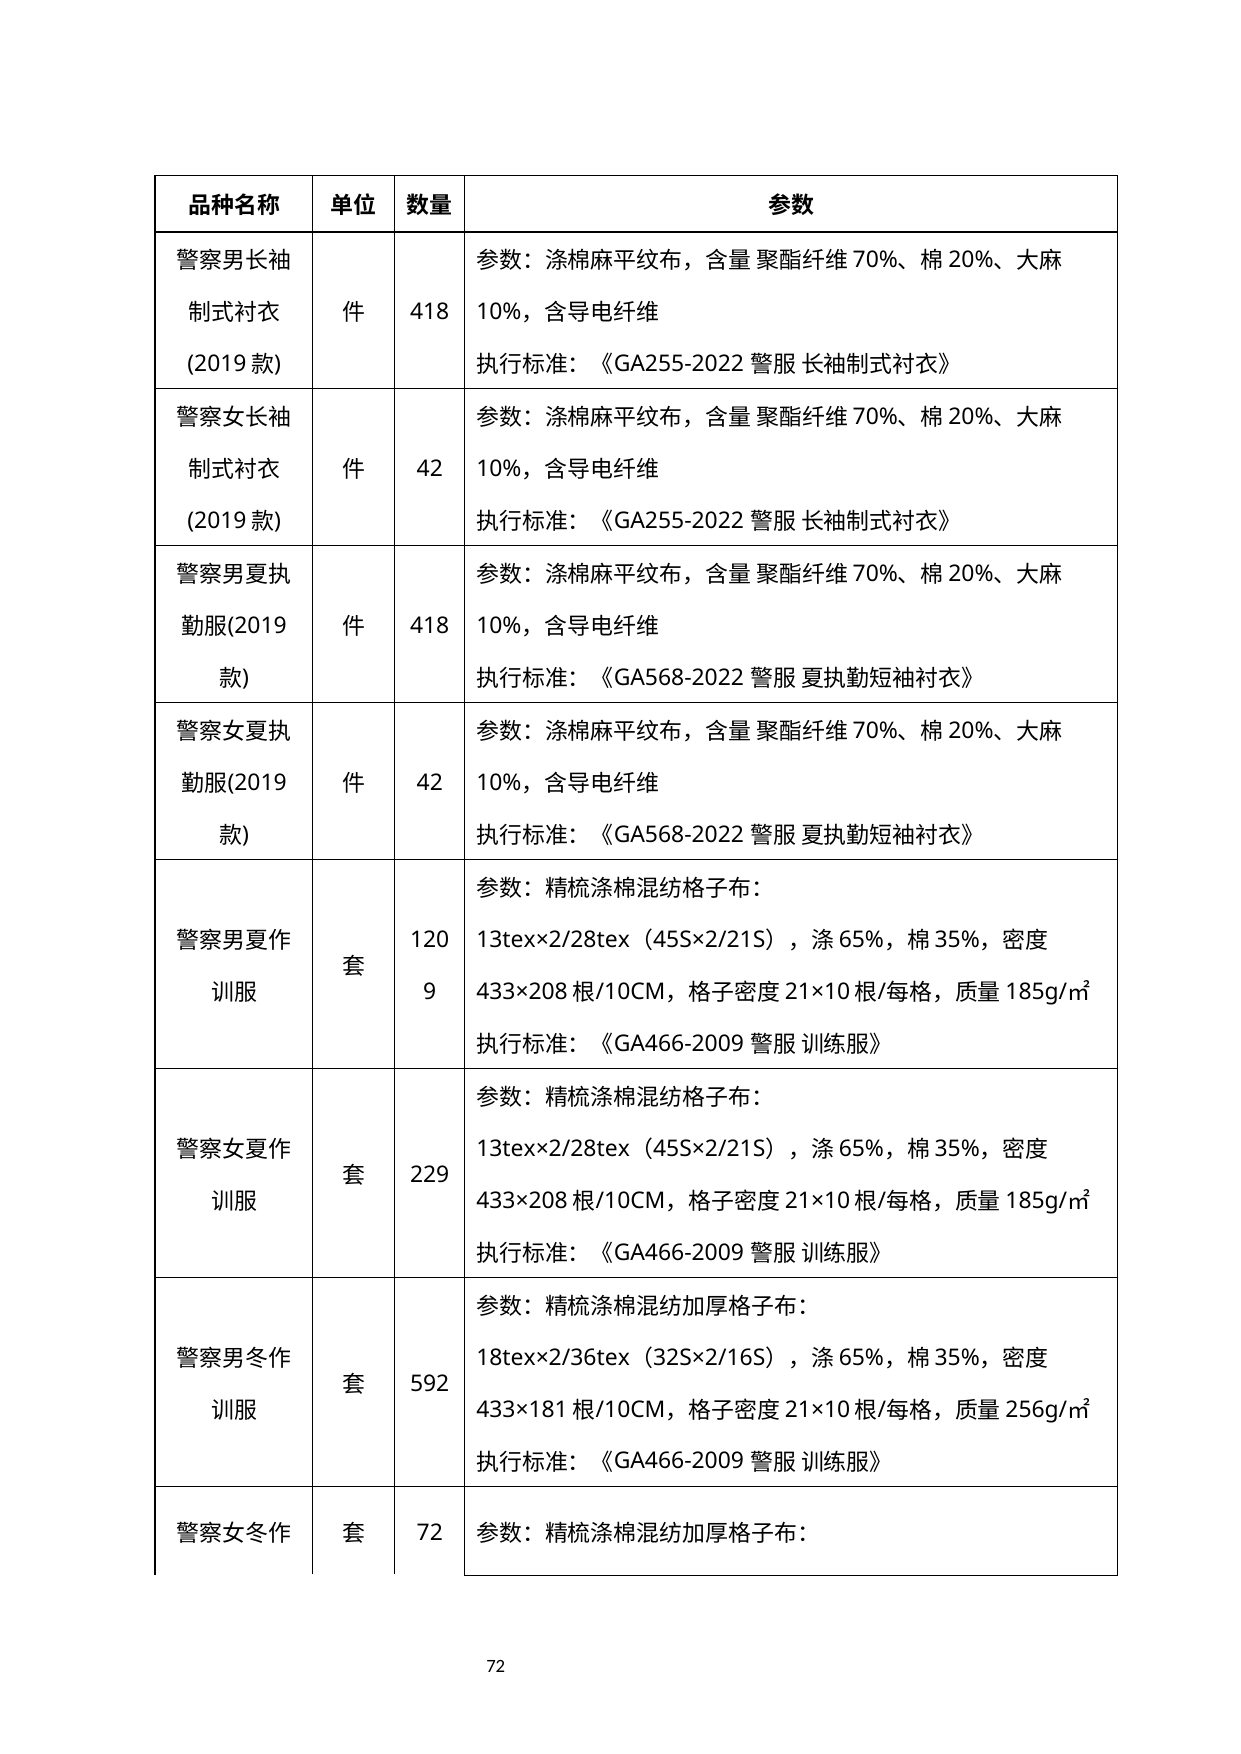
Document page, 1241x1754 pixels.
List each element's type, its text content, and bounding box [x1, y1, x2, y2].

table_header 参数 [465, 176, 1117, 231]
table_cell 418 [395, 546, 464, 702]
table_cell 警察男夏作训服 [156, 860, 312, 1068]
table_cell 警察女夏作训服 [156, 1069, 312, 1277]
table_cell 套 [313, 1487, 394, 1575]
table_cell 件 [313, 703, 394, 859]
table_cell 警察男夏执勤服(2019款) [156, 546, 312, 702]
table_cell 件 [313, 546, 394, 702]
table_cell 警察男长袖制式衬衣(2019款) [156, 233, 312, 388]
table_cell 警察男冬作训服 [156, 1278, 312, 1486]
table_cell 参数：精梳涤棉混纺格子布：13tex×2/28tex（45S×2/21S），涤65%，棉35%，密度433×208根/10CM，格子密度21×10根/每格，质量185g/㎡ 执行标准：《GA466-2009 警服 训练服》 [465, 1069, 1117, 1277]
table_cell 参数：涤棉麻平纹布，含量 聚酯纤维70%、棉20%、大麻10%，含导电纤维 执行标准：《GA568-2022 警服 夏执勤短袖衬衣》 [465, 546, 1117, 702]
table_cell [465, 1487, 1117, 1575]
table_cell 418 [395, 233, 464, 388]
table_cell 套 [313, 1278, 394, 1486]
table_cell 参数：涤棉麻平纹布，含量 聚酯纤维70%、棉20%、大麻10%，含导电纤维 执行标准：《GA255-2022 警服 长袖制式衬衣》 [465, 233, 1117, 388]
table_cell 72 [394, 1487, 464, 1575]
table_cell 参数：涤棉麻平纹布，含量 聚酯纤维70%、棉20%、大麻10%，含导电纤维 执行标准：《GA255-2022 警服 长袖制式衬衣》 [465, 389, 1117, 545]
table_cell 警察女夏执勤服(2019款) [156, 703, 312, 859]
table_cell 套 [313, 1069, 394, 1277]
table_header 单位 [313, 176, 394, 231]
table_cell 参数：精梳涤棉混纺格子布：13tex×2/28tex（45S×2/21S），涤65%，棉35%，密度433×208根/10CM，格子密度21×10根/每格，质量185g/㎡ 执行标准：《GA466-2009 警服 训练服》 [465, 860, 1117, 1068]
table_cell 229 [395, 1069, 464, 1277]
table_cell 1209 [395, 860, 464, 1068]
table_header 数量 [395, 176, 464, 231]
table_cell 参数：涤棉麻平纹布，含量 聚酯纤维70%、棉20%、大麻10%，含导电纤维 执行标准：《GA568-2022 警服 夏执勤短袖衬衣》 [465, 703, 1117, 859]
table_cell 42 [395, 389, 464, 545]
table_cell 592 [395, 1278, 464, 1486]
table_cell 套 [313, 860, 394, 1068]
table_cell 警察女冬作训服 [156, 1487, 313, 1575]
table_cell 42 [395, 703, 464, 859]
table_cell 件 [313, 233, 394, 388]
table_header 品种名称 [156, 176, 312, 231]
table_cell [465, 1278, 1117, 1486]
table_cell 件 [313, 389, 394, 545]
table_cell 警察女长袖制式衬衣(2019款) [156, 389, 312, 545]
